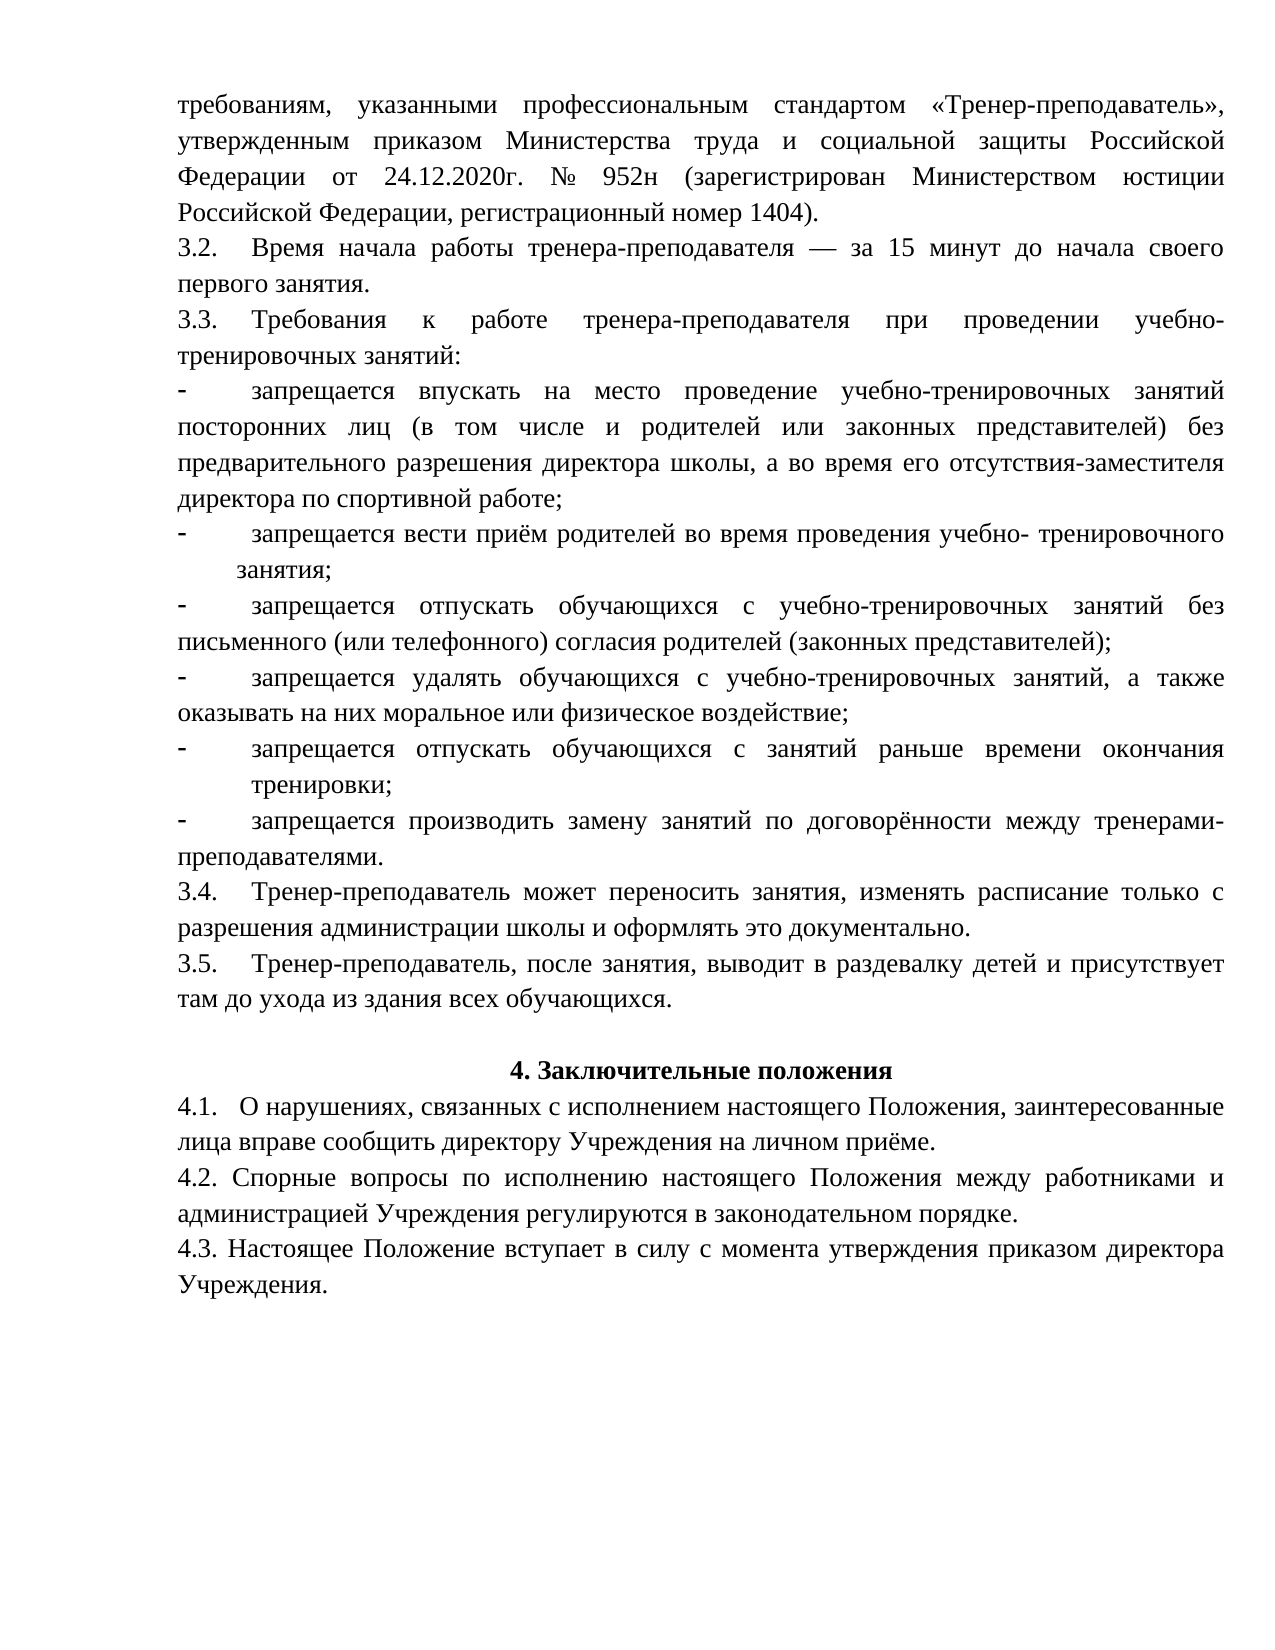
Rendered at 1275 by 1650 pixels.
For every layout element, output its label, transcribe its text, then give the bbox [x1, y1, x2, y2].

list запрещается вести приём родителей во время проведения учебно- тренировочного занятия; [177, 517, 1226, 584]
text 3.5. Тренер-преподаватель, после занятия, выводит в раздевалку детей и присутствует там до ухода из здания всех обучающихся. [177, 947, 1226, 1014]
text 4.1. О нарушениях, связанных с исполнением настоящего Положения, заинтересованные лица вправе сообщить директору Учреждения на личном приёме. [177, 1090, 1226, 1157]
text 4.3. Настоящее Положение вступает в силу с момента утверждения приказом директора Учреждения. [177, 1233, 1226, 1299]
text 4.2. Спорные вопросы по исполнению настоящего Положения между работниками и администрацией Учреждения регулируются в законодательном порядке. [177, 1161, 1226, 1228]
text 4. Заключительные положения [177, 1054, 1226, 1085]
list запрещается отпускать обучающихся с занятий раньше времени окончания тренировки; [177, 732, 1226, 799]
list запрещается впускать на место проведение учебно-тренировочных занятий посторонних лиц (в том числе и родителей или законных представителей) без предварительного разрешения директора школы, а во время его отсутствия-заместителя директора по спортивной работе; [177, 374, 1226, 513]
list запрещается отпускать обучающихся с учебно-тренировочных занятий без письменного (или телефонного) согласия родителей (законных представителей); [177, 589, 1226, 656]
text 3.3. Требования к работе тренера-преподавателя при проведении учебно- тренировочных занятий: [177, 303, 1226, 370]
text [177, 89, 1226, 227]
text 3.2. Время начала работы тренера-преподавателя — за 15 минут до начала своего первого занятия. [177, 232, 1226, 298]
text 3.4. Тренер-преподаватель может переносить занятия, изменять расписание только с разрешения администрации школы и оформлять это документально. [177, 875, 1226, 942]
list запрещается удалять обучающихся с учебно-тренировочных занятий, а также оказывать на них моральное или физическое воздействие; [177, 661, 1226, 728]
list запрещается производить замену занятий по договорённости между тренерами-преподавателями. [177, 804, 1226, 871]
